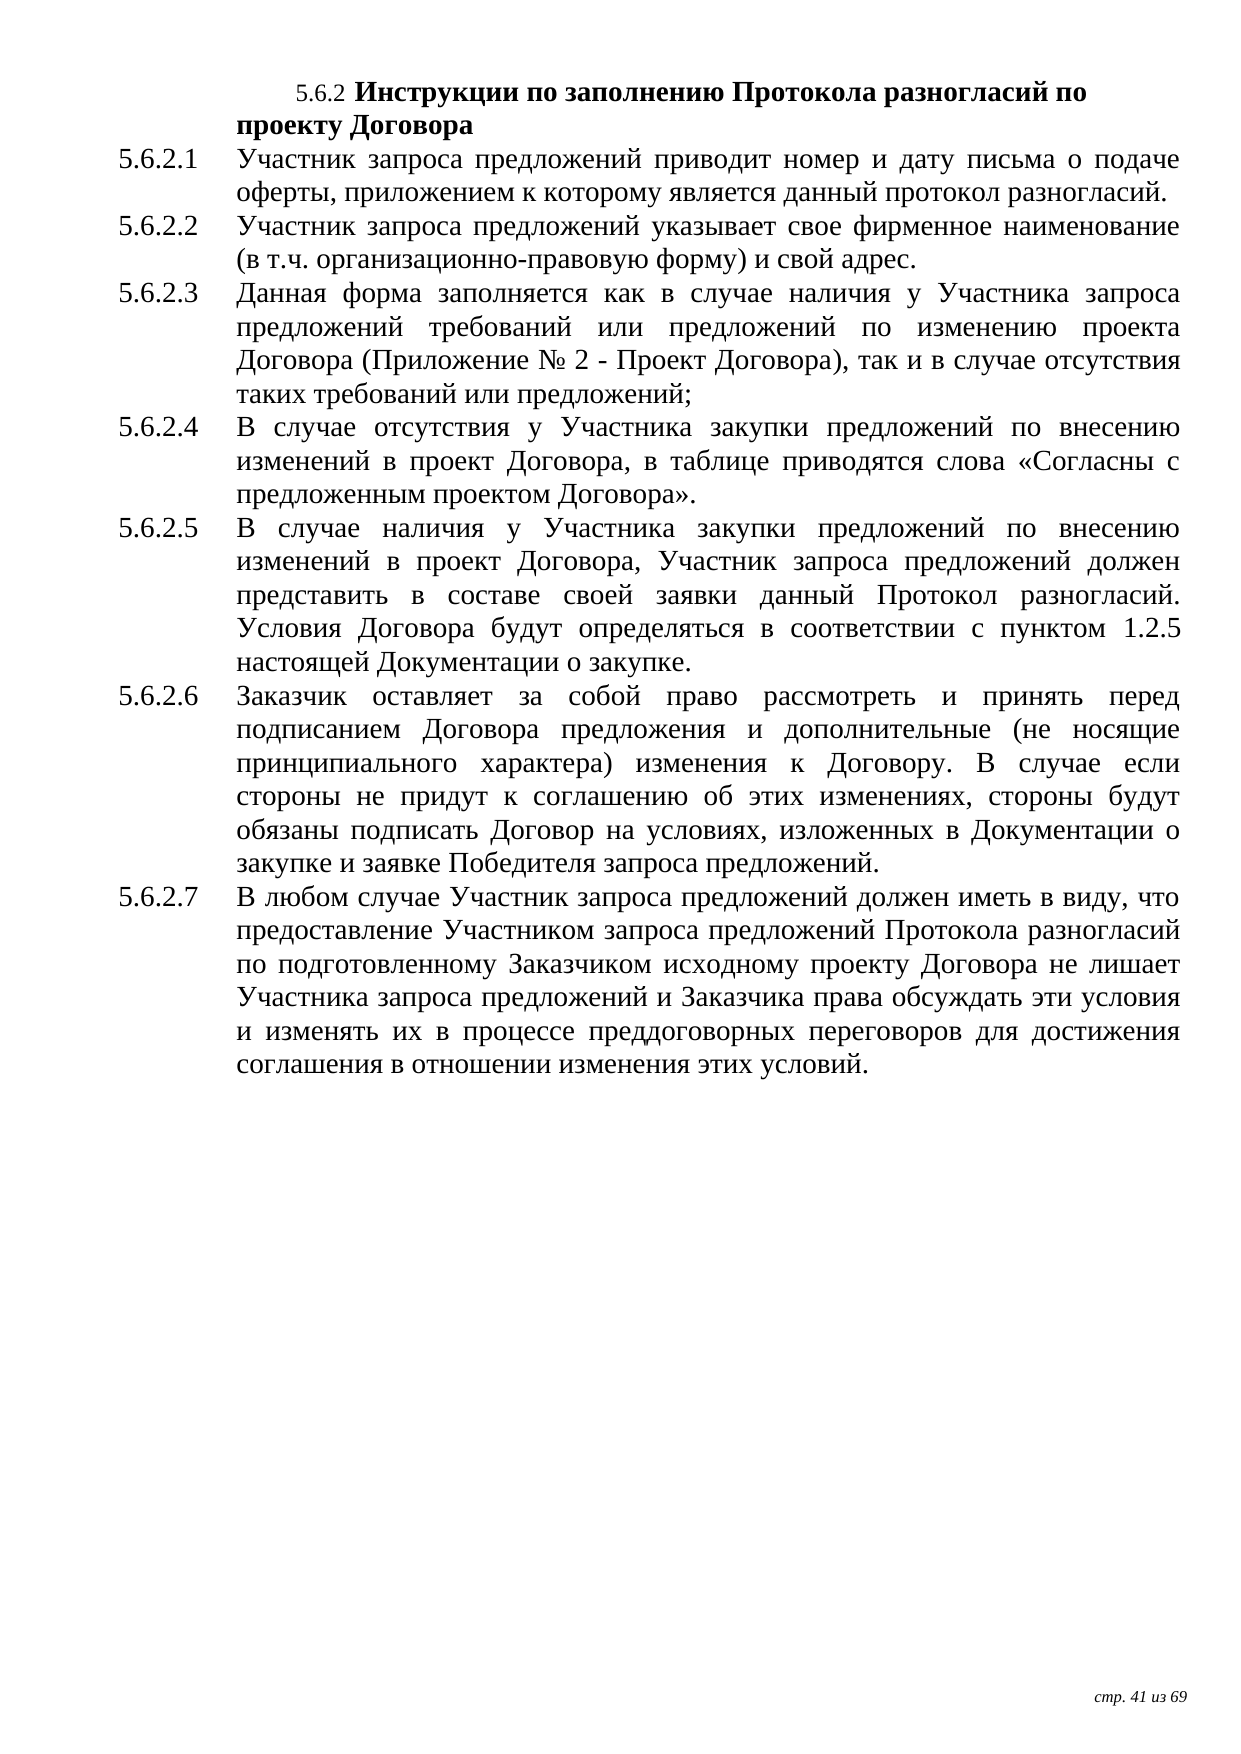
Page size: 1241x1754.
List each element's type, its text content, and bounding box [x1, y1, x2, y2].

text В случае наличия у Участника закупки предложений по внесению изменений в проект Договора, Участник запроса предложений должен представить в составе своей заявки данный Протокол разногласий. Условия Договора будут определяться в соответствии с пунктом 1.2.5 настоящей Документации о закупке. [118, 510, 1181, 678]
text В случае отсутствия у Участника закупки предложений по внесению изменений в проект Договора, в таблице приводятся слова «Согласны с предложенным проектом Договора». [118, 409, 1181, 510]
text Заказчик оставляет за собой право рассмотреть и принять перед подписанием Договора предложения и дополнительные (не носящие принципиального характера) изменения к Договору. В случае если стороны не придут к соглашению об этих изменениях, стороны будут обязаны подписать Договор на условиях, изложенных в Документации о закупке и заявке Победителя запроса предложений. [118, 678, 1181, 879]
text В любом случае Участник запроса предложений должен иметь в виду, что предоставление Участником запроса предложений Протокола разногласий по подготовленному Заказчиком исходному проекту Договора не лишает Участника запроса предложений и Заказчика права обсуждать эти условия и изменять их в процессе преддоговорных переговоров для достижения соглашения в отношении изменения этих условий. [118, 879, 1181, 1080]
text Участник запроса предложений указывает свое фирменное наименование (в т.ч. организационно-правовую форму) и свой адрес. [118, 208, 1181, 275]
text Данная форма заполняется как в случае наличия у Участника запроса предложений требований или предложений по изменению проекта Договора (Приложение № 2 - Проект Договора), так и в случае отсутствия таких требований или предложений; [118, 275, 1181, 409]
text Инструкции по заполнению Протокола разногласий по проекту Договора [236, 74, 1181, 141]
text Участник запроса предложений приводит номер и дату письма о подаче оферты, приложением к которому является данный протокол разногласий. [118, 141, 1181, 208]
